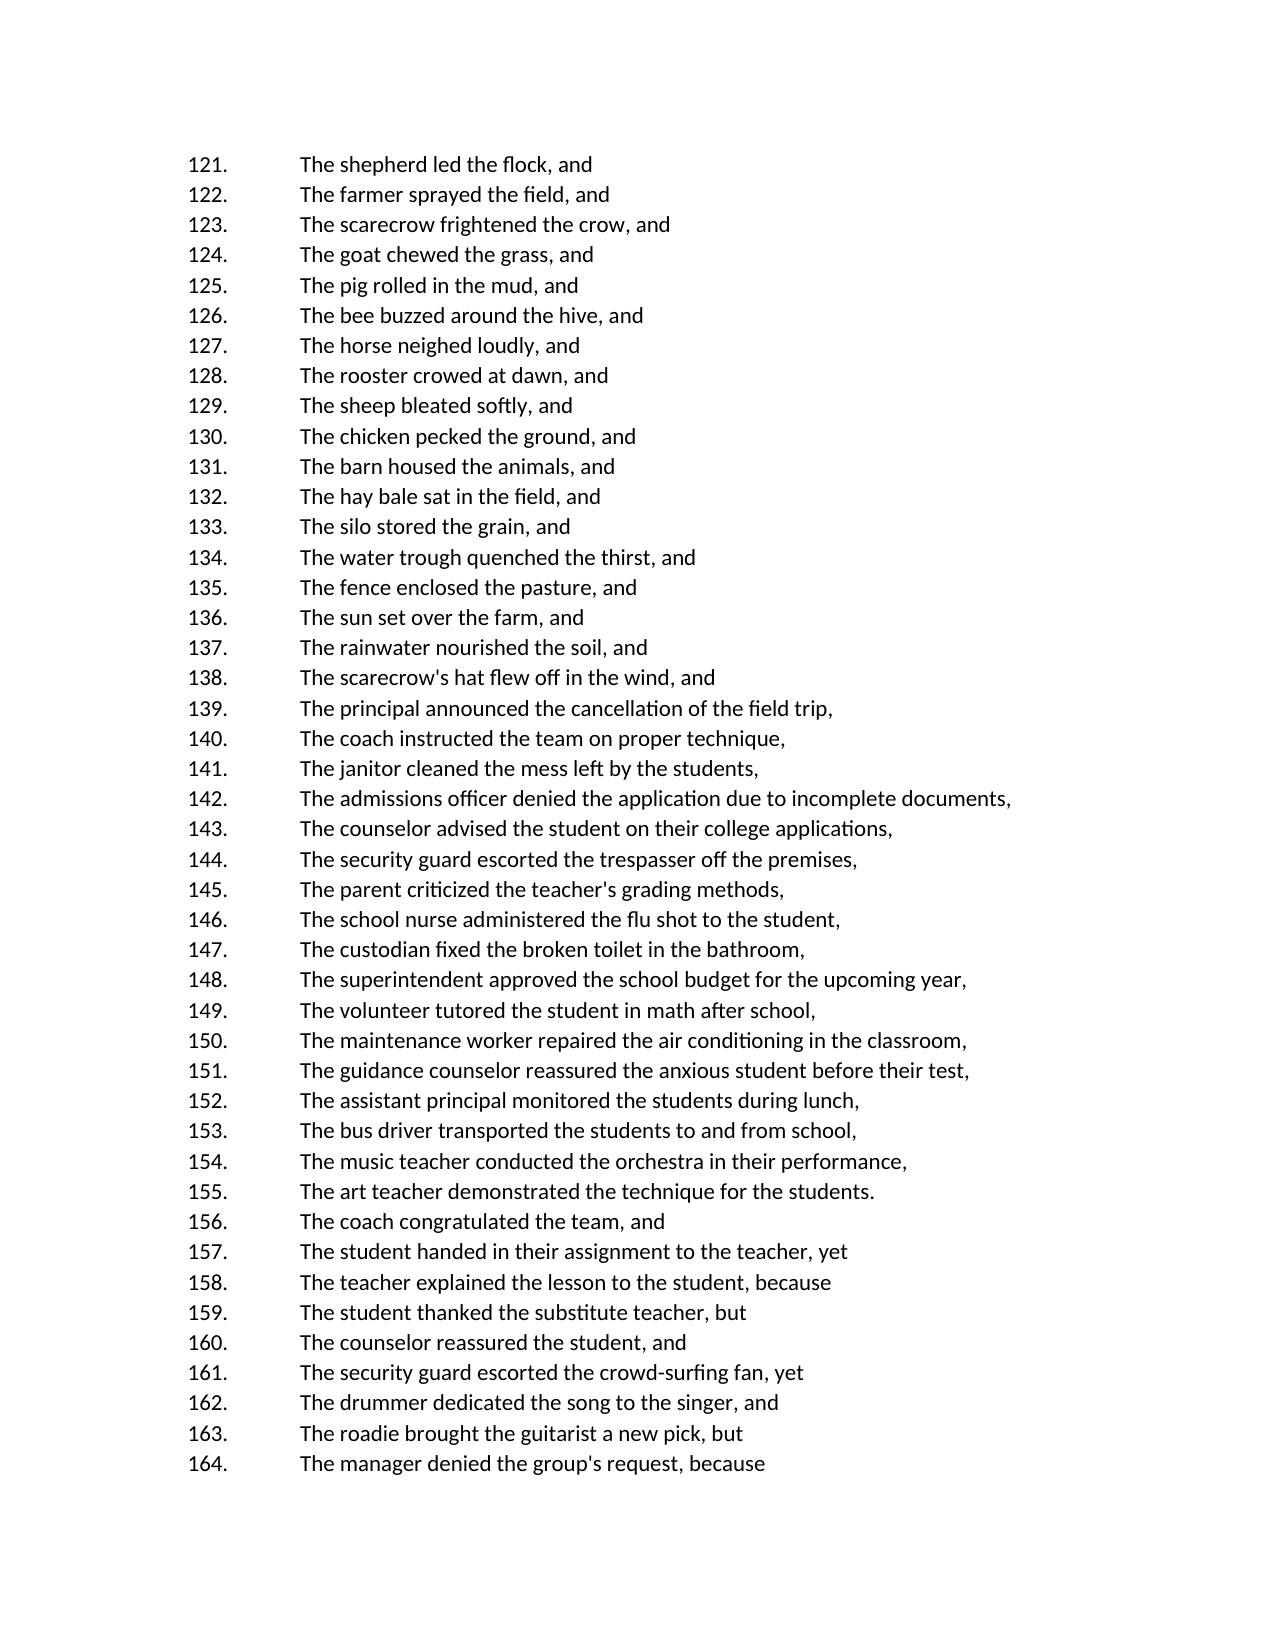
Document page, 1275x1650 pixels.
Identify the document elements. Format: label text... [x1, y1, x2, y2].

list The scarecrow's hat flew off in the wind, and [187, 663, 1125, 692]
list The assistant principal monitored the students during lunch, [187, 1086, 1125, 1114]
list The coach instructed the team on proper technique, [187, 724, 1125, 752]
list The sun set over the farm, and [187, 603, 1125, 631]
list The fence enclosed the pasture, and [187, 573, 1125, 601]
list The security guard escorted the crowd-surfing fan, yet [187, 1358, 1125, 1386]
list The bus driver transported the students to and from school, [187, 1117, 1125, 1145]
list The hay bale sat in the field, and [187, 482, 1125, 510]
list The barn housed the animals, and [187, 452, 1125, 480]
list The manager denied the group's request, because [187, 1449, 1125, 1477]
list The music teacher conducted the orchestra in their performance, [187, 1147, 1125, 1175]
list The janitor cleaned the mess left by the students, [187, 754, 1125, 782]
list The art teacher demonstrated the technique for the students. [187, 1177, 1125, 1205]
list The horse neighed loudly, and [187, 331, 1125, 359]
list The goat chewed the grass, and [187, 241, 1125, 269]
list The maintenance worker repaired the air conditioning in the classroom, [187, 1026, 1125, 1054]
list The school nurse administered the flu shot to the student, [187, 905, 1125, 933]
list The guidance counselor reassured the anxious student before their test, [187, 1056, 1125, 1084]
list The superintendent approved the school budget for the upcoming year, [187, 966, 1125, 994]
list The rooster crowed at dawn, and [187, 361, 1125, 389]
list The farmer sprayed the field, and [187, 180, 1125, 208]
list The drummer dedicated the song to the singer, and [187, 1388, 1125, 1417]
list The roadie brought the guitarist a new pick, but [187, 1419, 1125, 1447]
list The admissions officer denied the application due to incomplete documents, [187, 784, 1125, 812]
list The chicken pecked the ground, and [187, 422, 1125, 450]
list The counselor advised the student on their college applications, [187, 814, 1125, 843]
list The coach congratulated the team, and [187, 1207, 1125, 1235]
list The student thanked the substitute teacher, but [187, 1298, 1125, 1326]
list The teacher explained the lesson to the student, because [187, 1268, 1125, 1296]
list The principal announced the cancellation of the field trip, [187, 694, 1125, 722]
list The volunteer tutored the student in math after school, [187, 996, 1125, 1024]
list The parent criticized the teacher's grading methods, [187, 875, 1125, 903]
list The silo stored the grain, and [187, 512, 1125, 541]
list The scarecrow frightened the crow, and [187, 210, 1125, 238]
list The pig rolled in the mud, and [187, 271, 1125, 299]
list The sheep bleated softly, and [187, 392, 1125, 420]
list The security guard escorted the trespasser off the premises, [187, 845, 1125, 873]
list The student handed in their assignment to the teacher, yet [187, 1237, 1125, 1266]
list The rainwater nourished the soil, and [187, 633, 1125, 661]
list The bee buzzed around the hive, and [187, 301, 1125, 329]
list The custodian fixed the broken toilet in the bathroom, [187, 935, 1125, 963]
list The shepherd led the flock, and [187, 150, 1125, 178]
list The counselor reassured the student, and [187, 1328, 1125, 1356]
list The water trough quenched the thirst, and [187, 543, 1125, 571]
